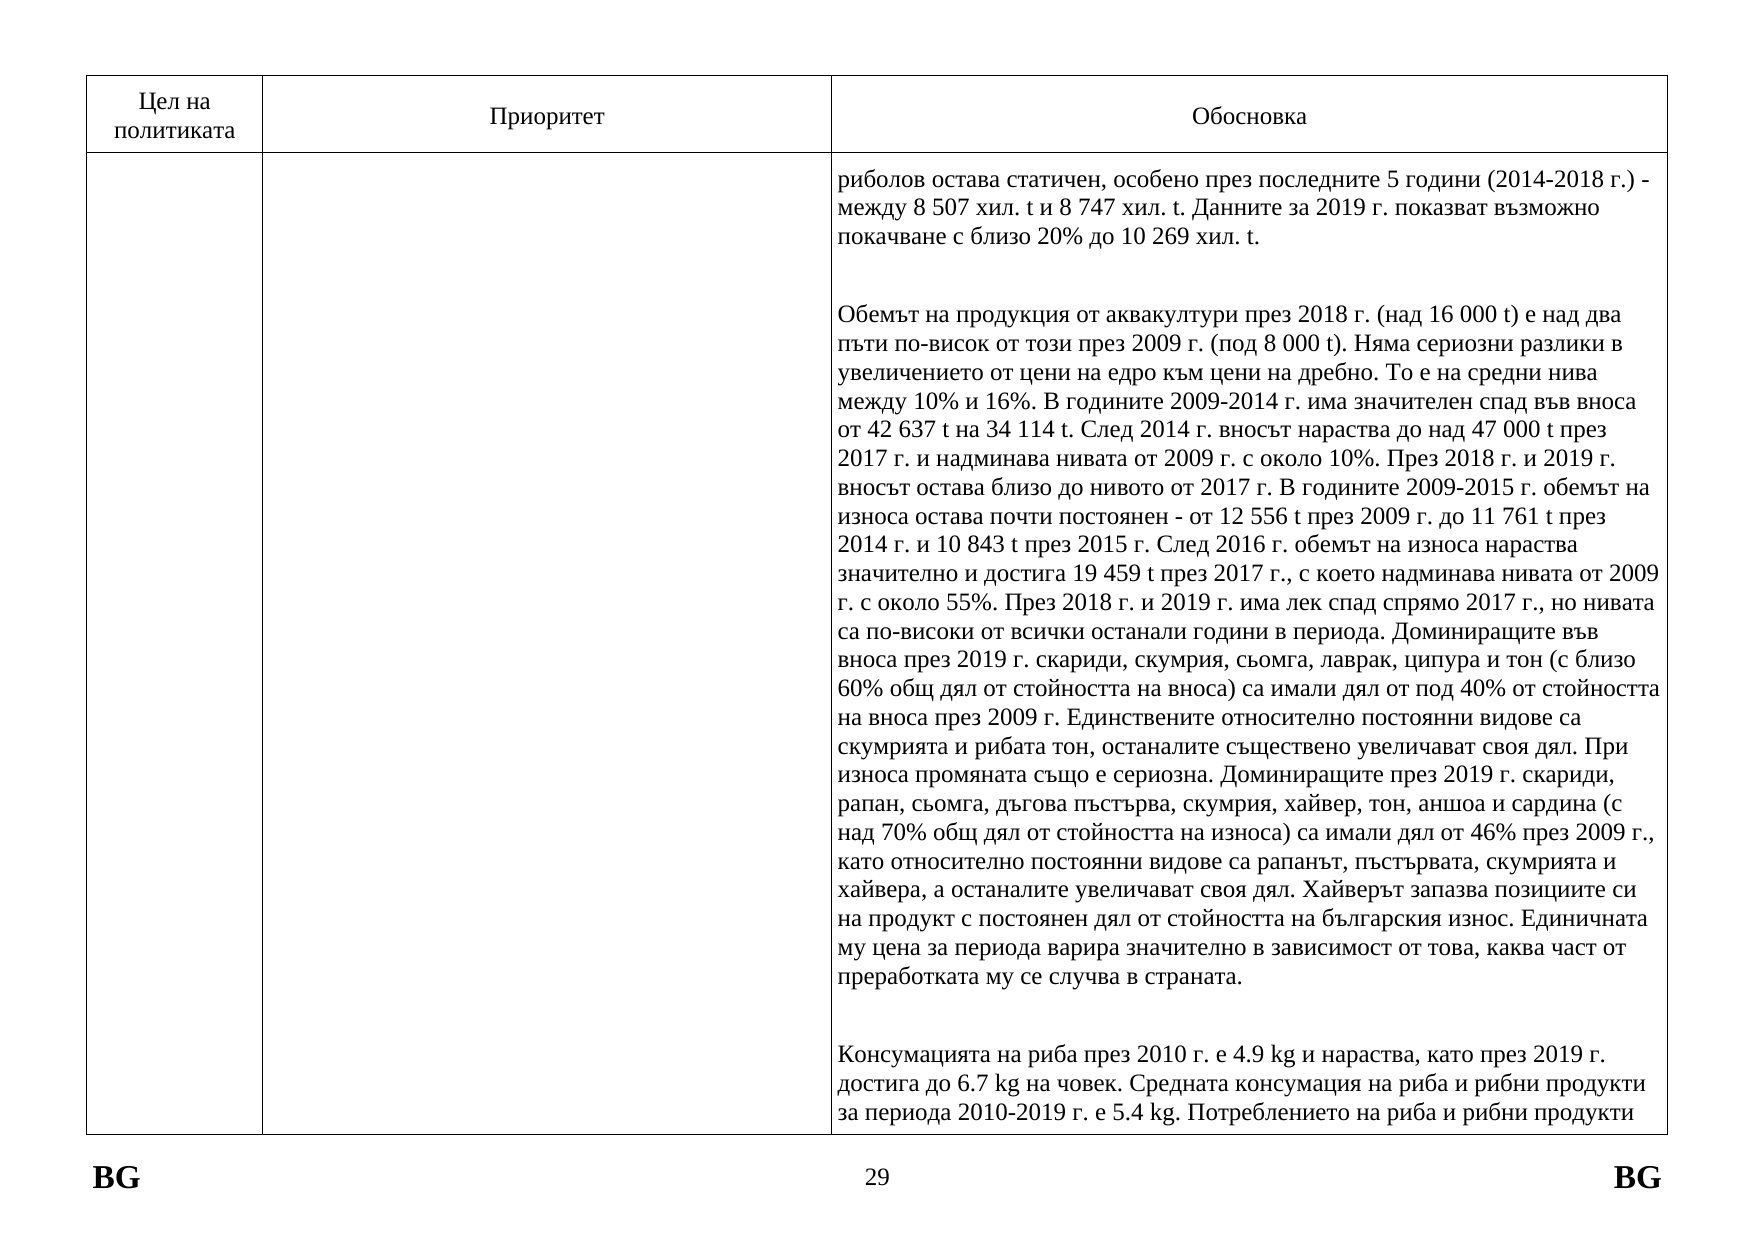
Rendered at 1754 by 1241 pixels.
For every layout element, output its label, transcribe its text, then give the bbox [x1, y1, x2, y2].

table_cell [87, 153, 262, 1134]
table_header [notranslate]Приоритет[/notranslate] [263, 76, 831, 152]
table_header [notranslate]Обосновка[/notranslate] [832, 76, 1667, 152]
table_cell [263, 153, 831, 1134]
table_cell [832, 153, 1667, 1134]
table_header [notranslate]Цел на политиката[/notranslate] [87, 76, 262, 152]
